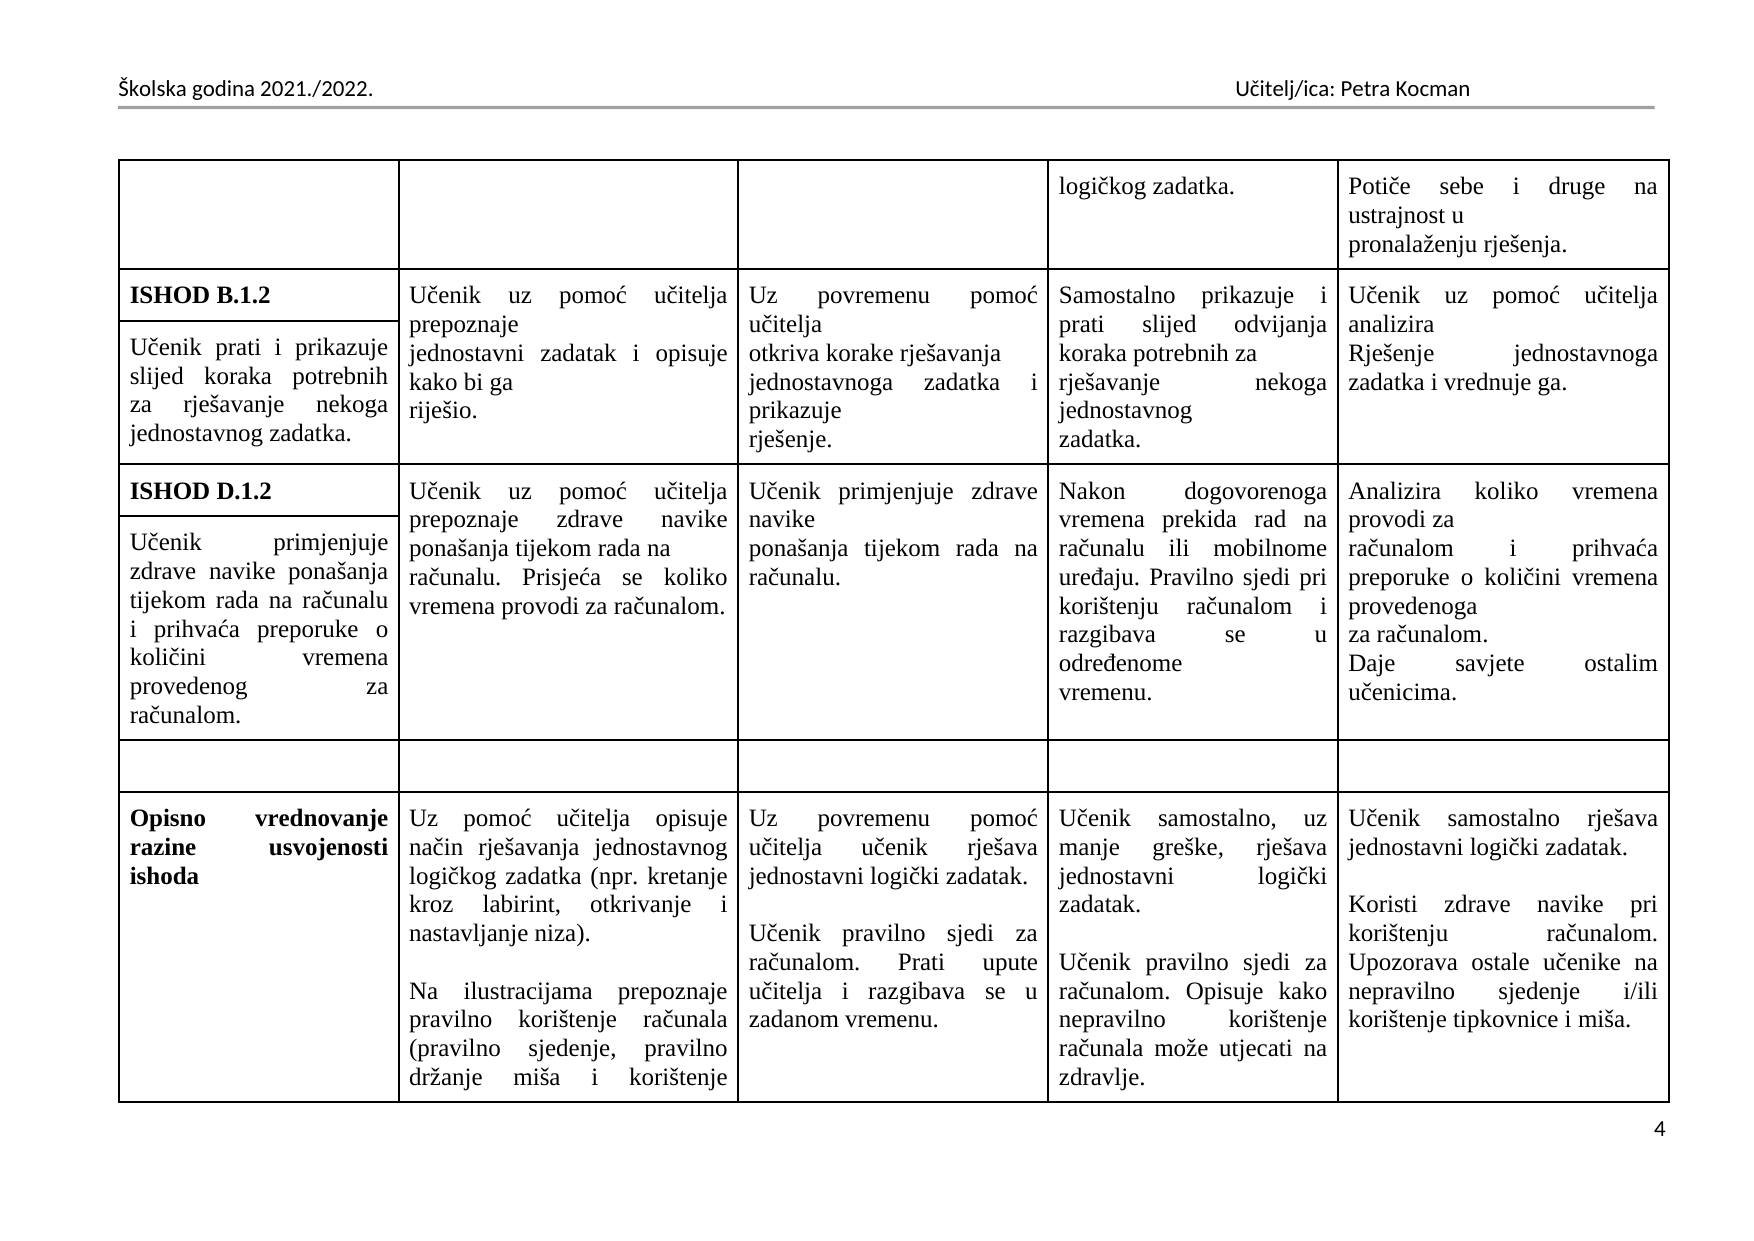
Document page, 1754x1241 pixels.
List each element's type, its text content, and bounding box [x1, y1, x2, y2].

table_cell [1339, 793, 1668, 1101]
table_cell ISHOD D.1.2 [120, 465, 398, 515]
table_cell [120, 793, 398, 1101]
table_cell [400, 741, 737, 791]
table_cell Učenik prati i prikazuje slijed koraka potrebnih za rješavanje nekoga jednostavnog zadatka. [120, 322, 398, 463]
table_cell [1339, 161, 1668, 268]
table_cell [400, 793, 737, 1101]
table_cell Nakon dogovorenoga vremena prekida rad na računalu ili mobilnome uređaju. Pravilno sjedi pri korištenju računalom i razgibava se u određenome vremenu. [1049, 465, 1337, 739]
table_cell Analizira koliko vremena provodi za računalom i prihvaća preporuke o količini vremena provedenoga za računalom. Daje savjete ostalim učenicima. [1339, 465, 1668, 739]
table_cell Samostalno prikazuje i prati slijed odvijanja koraka potrebnih za rješavanje nekoga jednostavnog zadatka. [1049, 270, 1337, 463]
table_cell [739, 793, 1047, 1101]
table_cell [1049, 741, 1337, 791]
table_cell Učenik primjenjuje zdrave navike ponašanja tijekom rada na računalu i prihvaća preporuke o količini vremena provedenog za računalom. [120, 517, 398, 739]
table_cell [120, 741, 398, 791]
table_cell Učenik primjenjuje zdrave navike ponašanja tijekom rada na računalu. [739, 465, 1047, 739]
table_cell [739, 161, 1047, 268]
table_cell Učenik uz pomoć učitelja prepoznaje zdrave navike ponašanja tijekom rada na računalu. Prisjeća se koliko vremena provodi za računalom. [400, 465, 737, 739]
table_cell ISHOD B.1.2 [120, 270, 398, 319]
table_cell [1049, 793, 1337, 1101]
table_cell [1339, 741, 1668, 791]
table_cell Učenik uz pomoć učitelja analizira Rješenje jednostavnoga zadatka i vrednuje ga. [1339, 270, 1668, 463]
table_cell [1049, 161, 1337, 268]
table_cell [120, 161, 398, 268]
table_cell Učenik uz pomoć učitelja prepoznaje jednostavni zadatak i opisuje kako bi ga riješio. [400, 270, 737, 463]
table_cell [739, 741, 1047, 791]
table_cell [400, 161, 737, 268]
table_cell Uz povremenu pomoć učitelja otkriva korake rješavanja jednostavnoga zadatka i prikazuje rješenje. [739, 270, 1047, 463]
